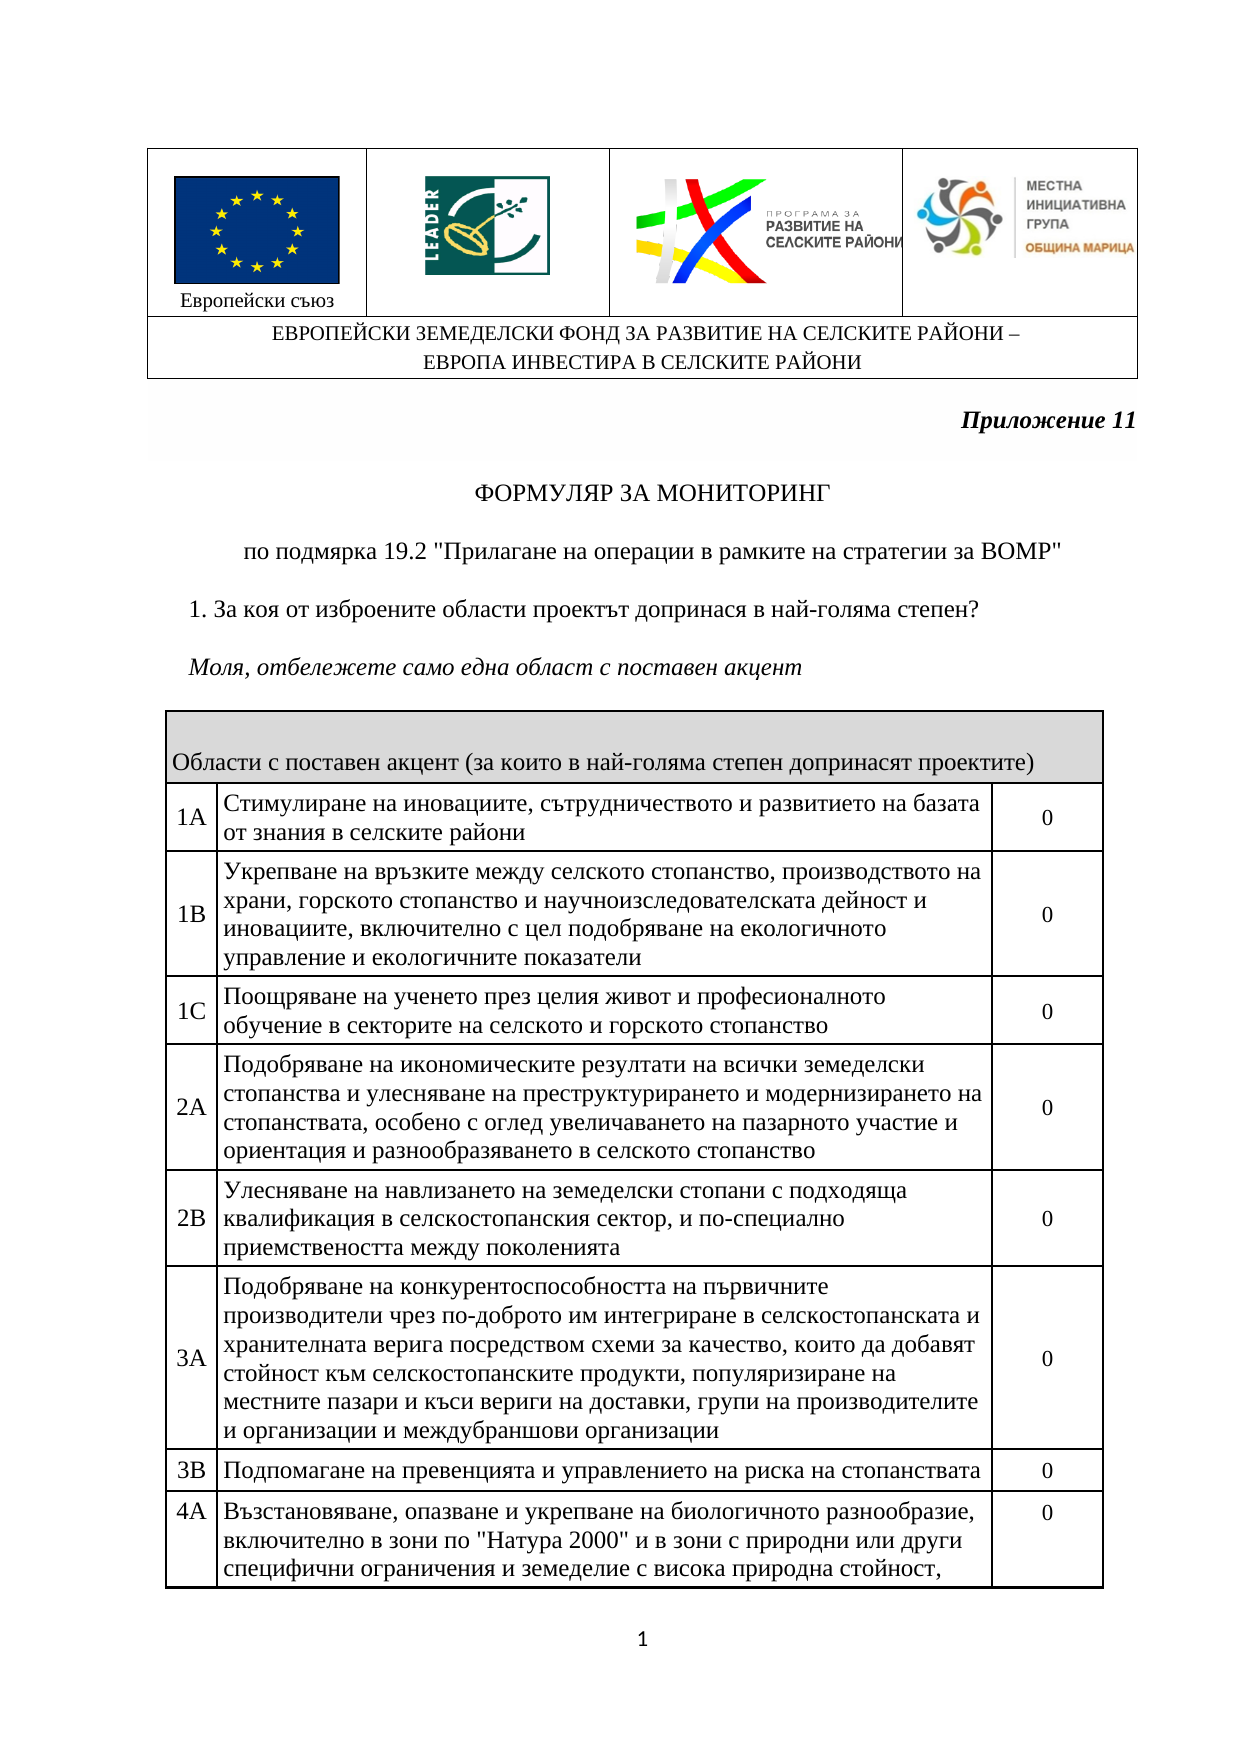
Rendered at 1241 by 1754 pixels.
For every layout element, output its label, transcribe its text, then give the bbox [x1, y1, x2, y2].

text Приложение 11 [148, 406, 1137, 434]
table_header Европейски съюз [148, 149, 366, 316]
table_header [367, 149, 609, 316]
table_header [610, 149, 902, 316]
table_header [148, 461, 1157, 1588]
picture [913, 176, 1137, 258]
table_cell ЕВРОПЕЙСКИ ЗЕМЕДЕЛСКИ ФОНД ЗА РАЗВИТИЕ НА СЕЛСКИТЕ РАЙОНИ – ЕВРОПА ИНВЕСТИРА В СЕЛСКИТЕ РАЙОНИ [148, 317, 1137, 378]
picture [425, 176, 550, 275]
table_header [903, 149, 1137, 316]
picture [620, 170, 903, 291]
